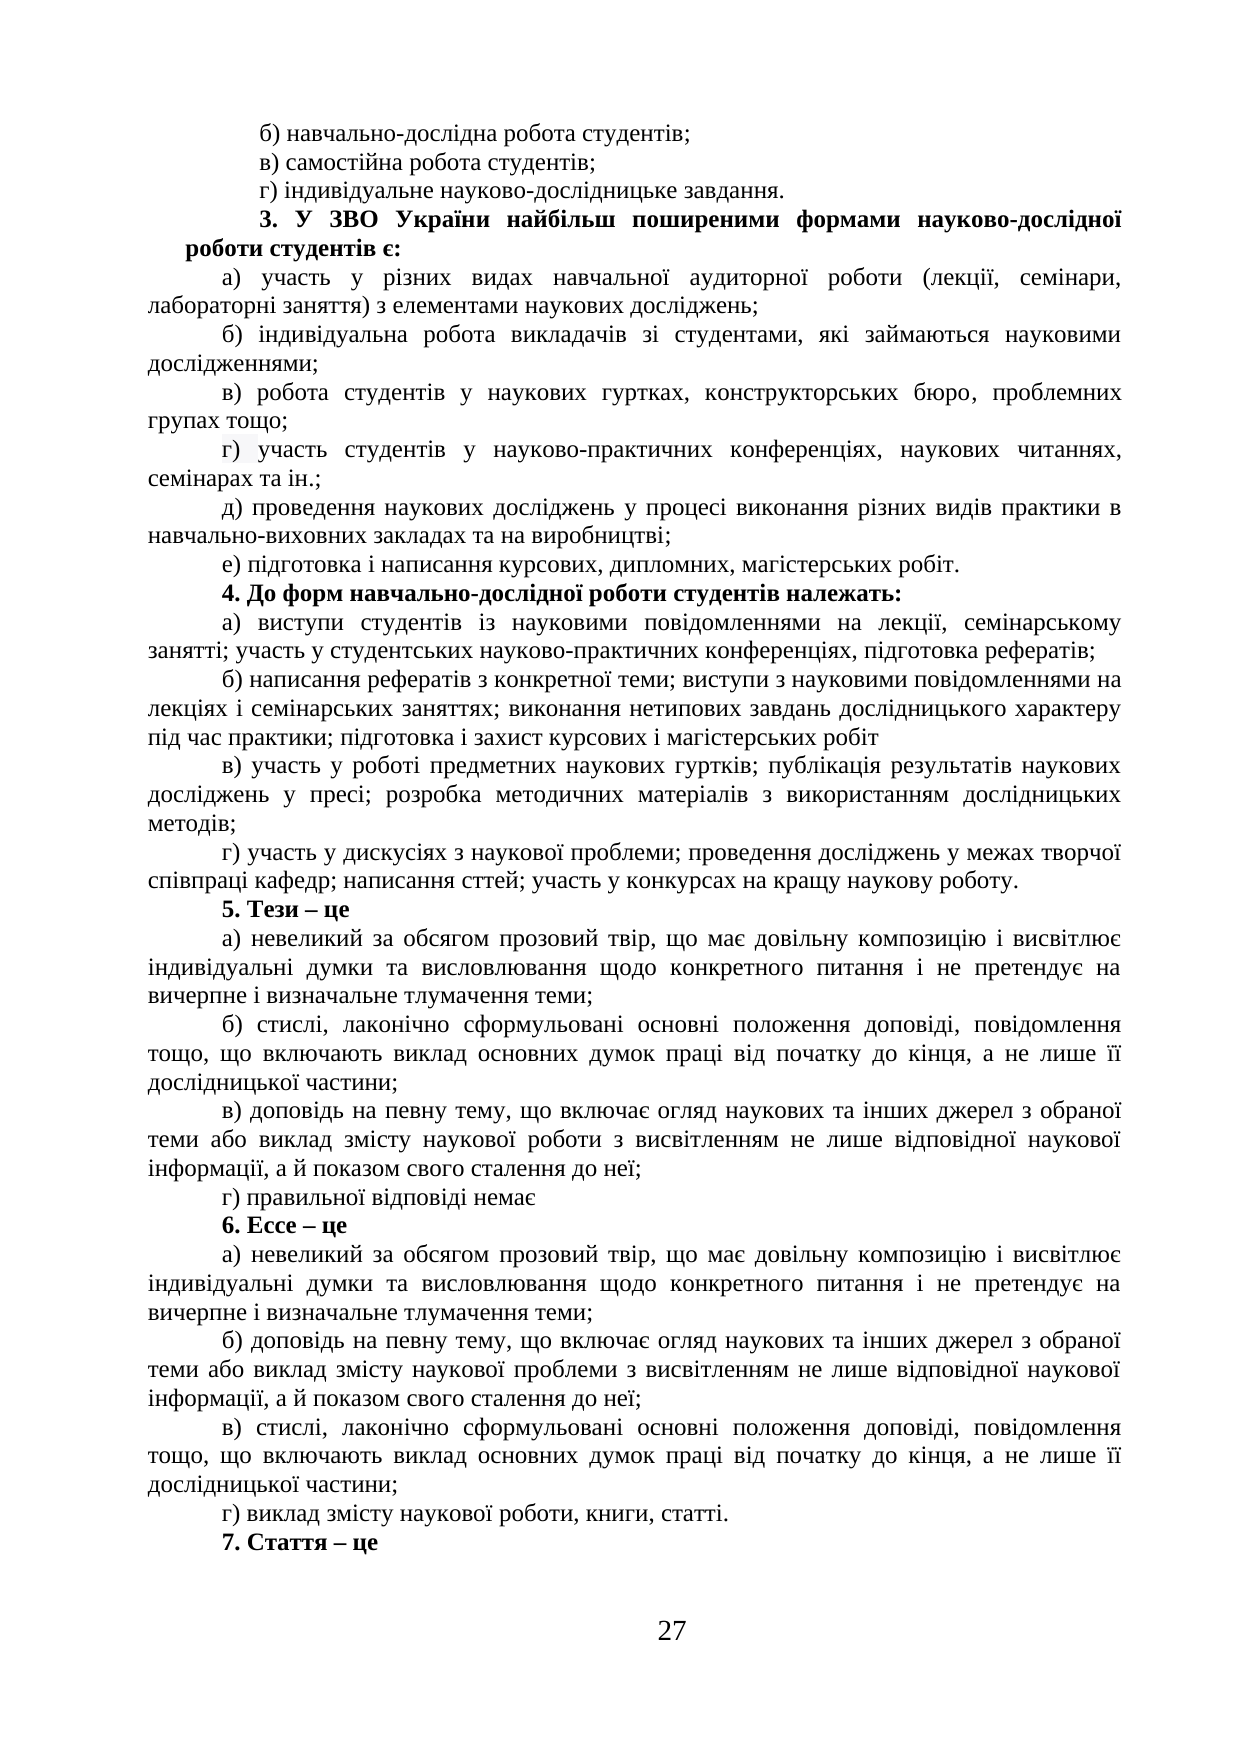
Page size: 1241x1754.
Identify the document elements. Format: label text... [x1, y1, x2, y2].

text 3. У ЗВО України найбільш поширеними формами науково-дослідної роботи студентів є: [185, 204, 1122, 262]
text в) робота студентів у наукових гуртках, конструкторських бюро, проблемних групах тощо; [148, 377, 1122, 434]
text в) участь у роботі предметних наукових гуртків; публікація результатів наукових досліджень у пресі; розробка методичних матеріалів з використанням дослідницьких методів; [148, 751, 1122, 837]
text г) виклад змісту наукової роботи, книги, статті. [148, 1498, 1122, 1527]
text д) проведення наукових досліджень у процесі виконання різних видів практики в навчально-виховних закладах та на виробництві; [148, 492, 1122, 549]
text а) участь у різних видах навчальної аудиторної роботи (лекції, семінари, лабораторні заняття) з елементами наукових досліджень; [148, 262, 1122, 319]
text б) доповідь на певну тему, що включає огляд наукових та інших джерел з обраної теми або виклад змісту наукової проблеми з висвітленням не лише відповідної наукової інформації, а й показом свого сталення до неї; [148, 1326, 1122, 1412]
text в) доповідь на певну тему, що включає огляд наукових та інших джерел з обраної теми або виклад змісту наукової роботи з висвітленням не лише відповідної наукової інформації, а й показом свого сталення до неї; [148, 1096, 1122, 1182]
text б) індивідуальна робота викладачів зі студентами, які займаються науковими дослідженнями; [148, 319, 1122, 377]
text б) написання рефератів з конкретної теми; виступи з науковими повідомленнями на лекціях і семінарських заняттях; виконання нетипових завдань дослідницького характеру під час практики; підготовка і захист курсових і магістерських робіт [148, 664, 1122, 751]
text б) стислі, лаконічно сформульовані основні положення доповіді, повідомлення тощо, що включають виклад основних думок праці від початку до кінця, а не лише її дослідницької частини; [148, 1009, 1122, 1096]
text в) самостійна робота студентів; [185, 147, 1122, 176]
text в) стислі, лаконічно сформульовані основні положення доповіді, повідомлення тощо, що включають виклад основних думок праці від початку до кінця, а не лише її дослідницької частини; [148, 1412, 1122, 1498]
text 6. Ессе – це [148, 1211, 1122, 1239]
text 4. До форм навчально-дослідної роботи студентів належать: [148, 578, 1122, 607]
text г) правильної відповіді немає [148, 1182, 1122, 1211]
text г) участь у дискусіях з наукової проблеми; проведення досліджень у межах творчої співпраці кафедр; написання сттей; участь у конкурсах на кращу наукову роботу. [148, 837, 1122, 894]
text г) індивідуальне науково-дослідницьке завдання. [185, 176, 1122, 204]
text а) виступи студентів із науковими повідомленнями на лекції, семінарському занятті; участь у студентських науково-практичних конференціях, підготовка рефератів; [148, 607, 1122, 664]
text г) участь студентів у науково-практичних конференціях, наукових читаннях, семінарах та ін.; [148, 434, 1122, 492]
text 5. Тези – це [148, 894, 1122, 923]
text е) підготовка і написання курсових, дипломних, магістерських робіт. [148, 549, 1122, 578]
text б) навчально-дослідна робота студентів; [185, 118, 1122, 147]
text 7. Стаття – це [148, 1527, 1122, 1556]
